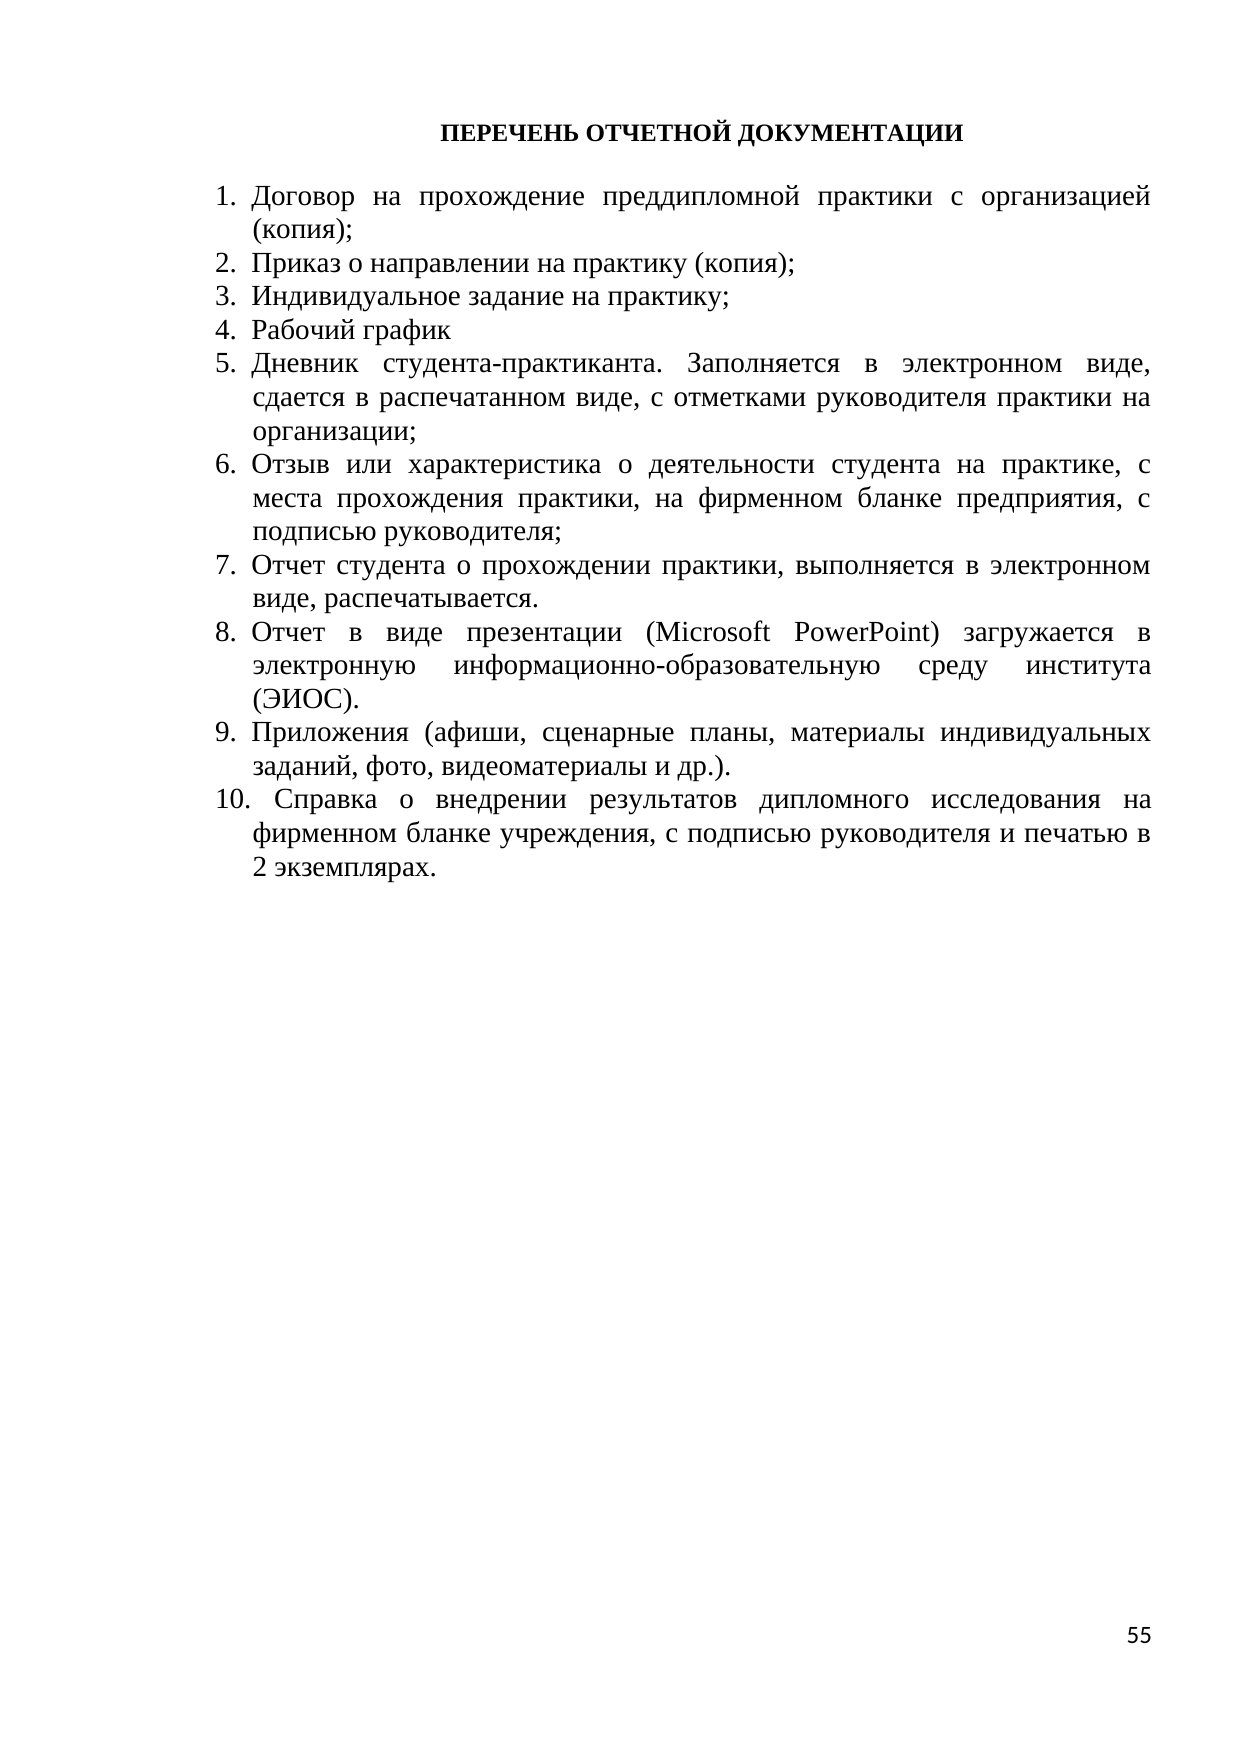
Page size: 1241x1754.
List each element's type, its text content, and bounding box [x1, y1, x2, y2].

list Отчет в виде презентации (Microsoft PowerPoint) загружается в электронную информационно-образовательную среду института (ЭИОС). [215, 614, 1152, 714]
list Дневник студента-практиканта. Заполняется в электронном виде, сдается в распечатанном виде, с отметками руководителя практики на организации; [215, 346, 1152, 446]
list Договор на прохождение преддипломной практики с организацией (копия); [215, 178, 1152, 245]
text ПЕРЕЧЕНЬ ОТЧЕТНОЙ ДОКУМЕНТАЦИИ [177, 118, 1152, 147]
list Отчет студента о прохождении практики, выполняется в электронном виде, распечатывается. [215, 547, 1152, 614]
list Приказ о направлении на практику (копия); [215, 245, 1152, 278]
list Рабочий график [215, 312, 1152, 346]
list Справка о внедрении результатов дипломного исследования на фирменном бланке учреждения, с подписью руководителя и печатью в 2 экземплярах. [215, 782, 1152, 882]
list Приложения (афиши, сценарные планы, материалы индивидуальных заданий, фото, видеоматериалы и др.). [215, 714, 1152, 782]
list Индивидуальное задание на практику; [215, 278, 1152, 312]
list Отзыв или характеристика о деятельности студента на практике, с места прохождения практики, на фирменном бланке предприятия, с подписью руководителя; [215, 446, 1152, 547]
